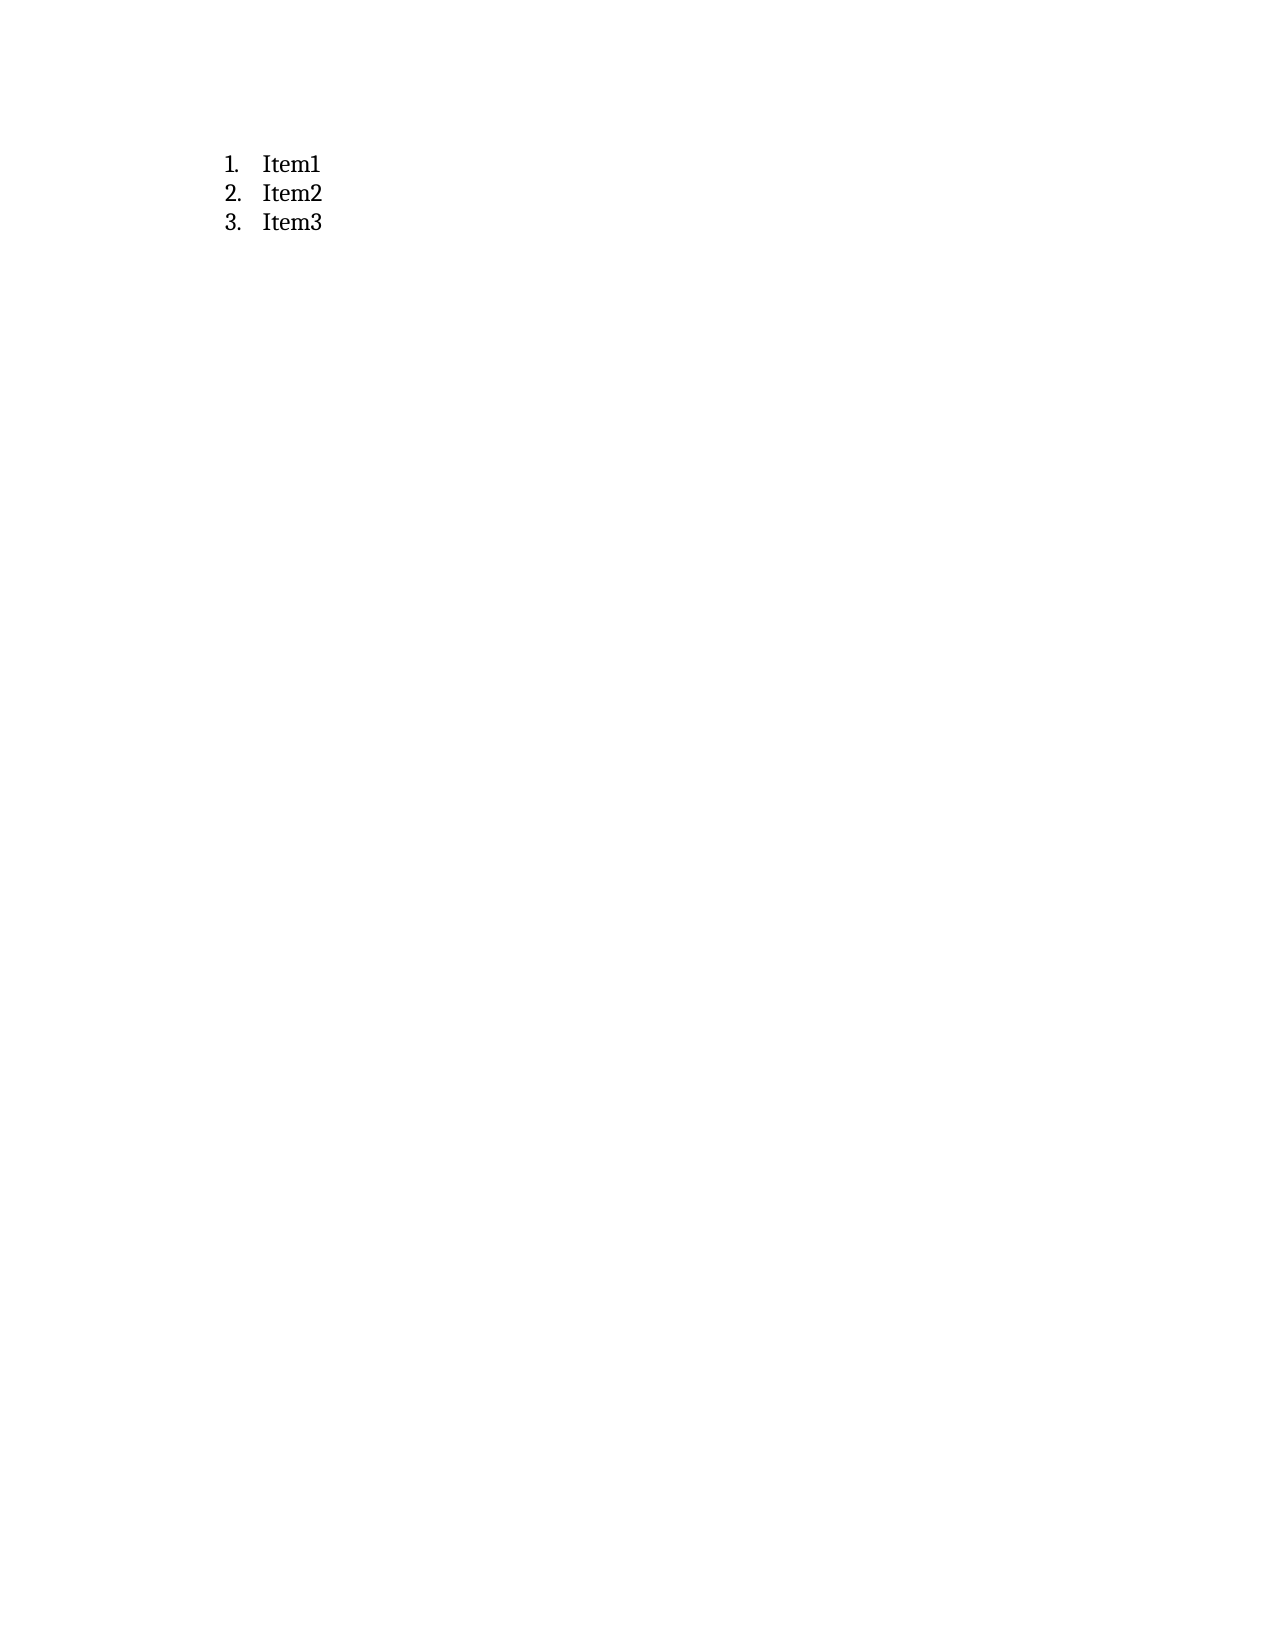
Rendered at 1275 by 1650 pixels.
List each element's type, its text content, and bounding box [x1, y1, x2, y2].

list Item1 [225, 150, 1087, 179]
list Item2 [225, 179, 1087, 207]
list Item3 [225, 207, 1087, 236]
